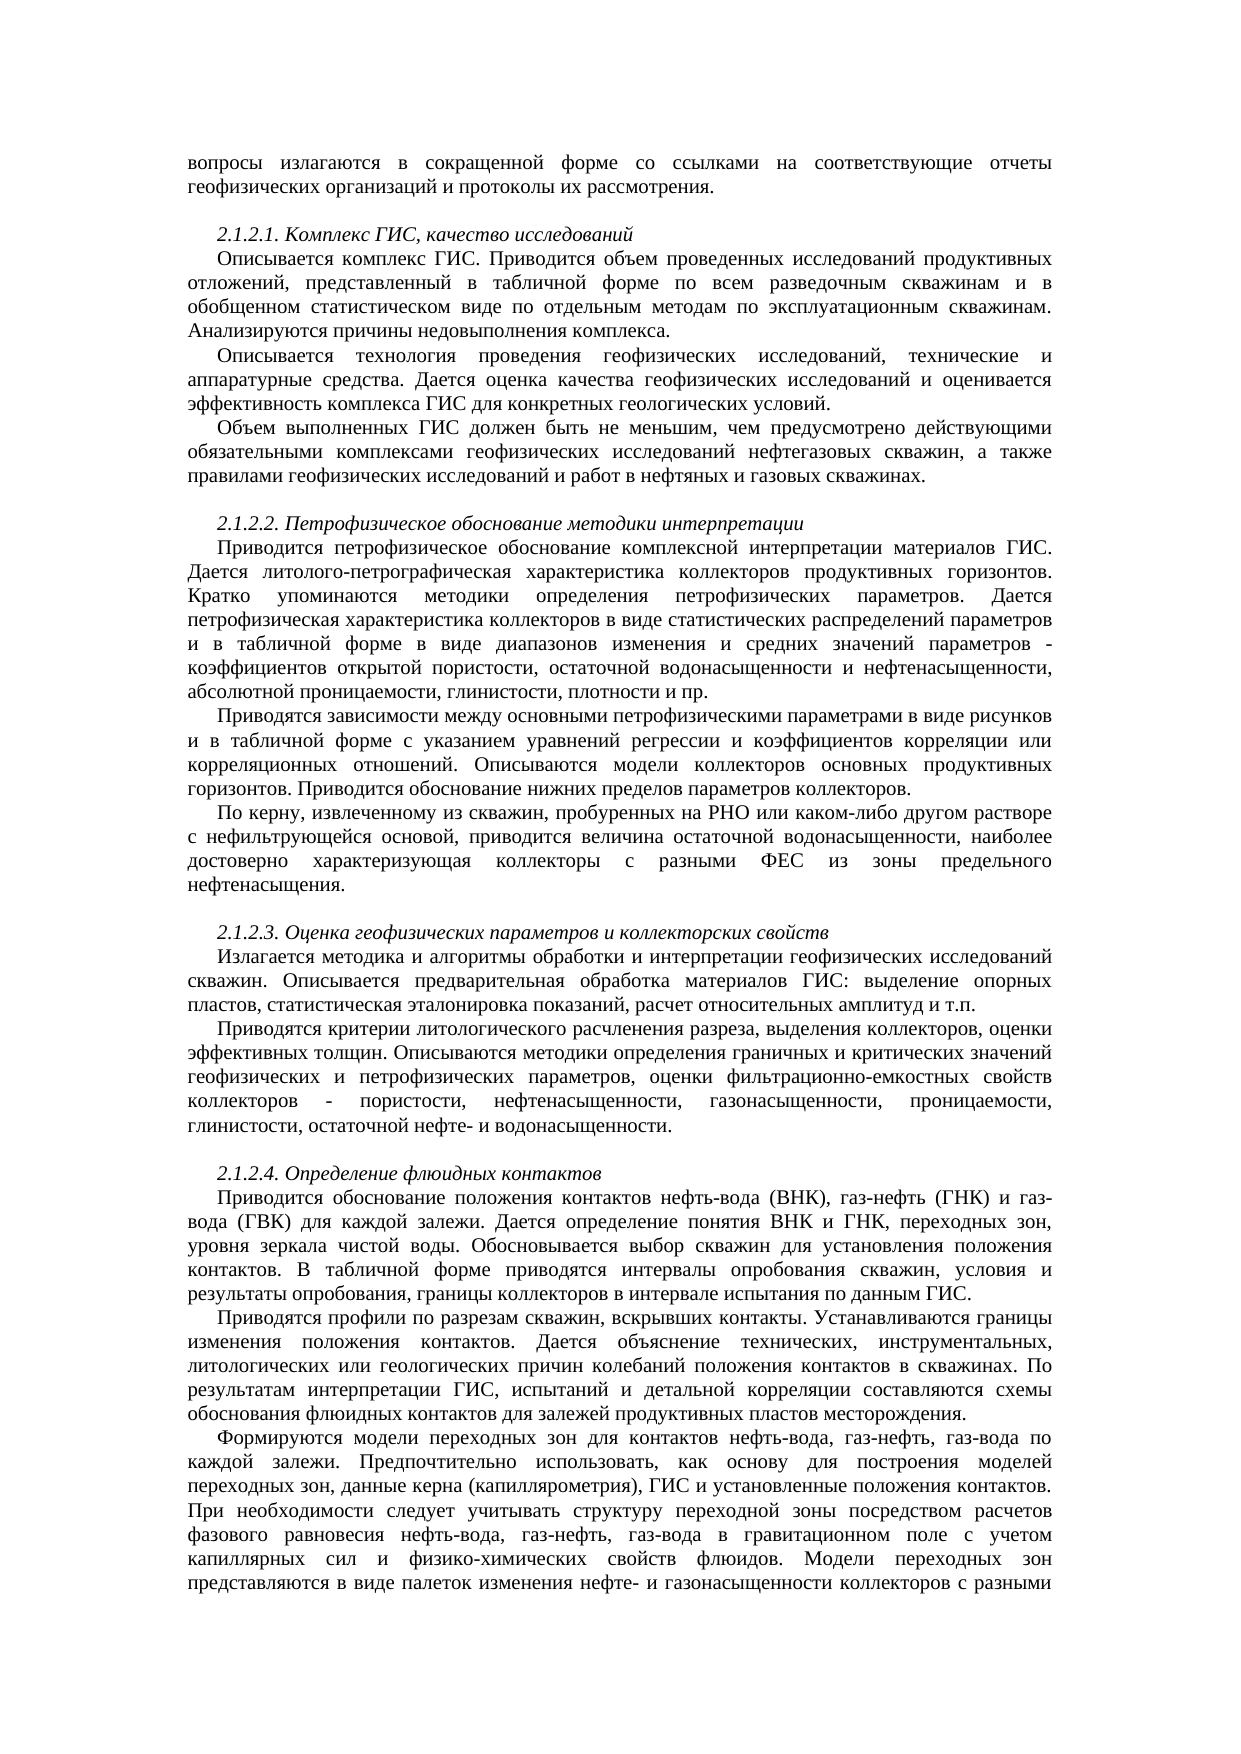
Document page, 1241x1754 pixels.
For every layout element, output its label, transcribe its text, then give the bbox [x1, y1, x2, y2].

text Приводятся зависимости между основными петрофизическими параметрами в виде рисунков и в табличной форме с указанием уравнений регрессии и коэффициентов корреляции или корреляционных отношений. Описываются модели коллекторов основных продуктивных горизонтов. Приводится обоснование нижних пределов параметров коллекторов. [187, 703, 1053, 800]
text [187, 1425, 1053, 1594]
text 2.1.2.4. Определение флюидных контактов [187, 1161, 1053, 1185]
text 2.1.2.1. Комплекс ГИС, качество исследований [187, 222, 1053, 246]
text 2.1.2.3. Оценка геофизических параметров и коллекторских свойств [187, 920, 1053, 944]
text Приводятся профили по разрезам скважин, вскрывших контакты. Устанавливаются границы изменения положения контактов. Дается объяснение технических, инструментальных, литологических или геологических причин колебаний положения контактов в скважинах. По результатам интерпретации ГИС, испытаний и детальной корреляции составляются схемы обоснования флюидных контактов для залежей продуктивных пластов месторождения. [187, 1305, 1053, 1425]
text Приводятся критерии литологического расчленения разреза, выделения коллекторов, оценки эффективных толщин. Описываются методики определения граничных и критических значений геофизических и петрофизических параметров, оценки фильтрационно-емкостных свойств коллекторов - пористости, нефтенасыщенности, газонасыщенности, проницаемости, глинистости, остаточной нефте- и водонасыщенности. [187, 1016, 1053, 1137]
text Описывается технология проведения геофизических исследований, технические и аппаратурные средства. Дается оценка качества геофизических исследований и оценивается эффективность комплекса ГИС для конкретных геологических условий. [187, 342, 1053, 415]
text Описывается комплекс ГИС. Приводится объем проведенных исследований продуктивных отложений, представленный в табличной форме по всем разведочным скважинам и в обобщенном статистическом виде по отдельным методам по эксплуатационным скважинам. Анализируются причины недовыполнения комплекса. [187, 246, 1053, 342]
text 2.1.2.2. Петрофизическое обоснование методики интерпретации [187, 511, 1053, 535]
text Излагается методика и алгоритмы обработки и интерпретации геофизических исследований скважин. Описывается предварительная обработка материалов ГИС: выделение опорных пластов, статистическая эталонировка показаний, расчет относительных амплитуд и т.п. [187, 944, 1053, 1016]
text По керну, извлеченному из скважин, пробуренных на РНО или каком-либо другом растворе с нефильтрующейся основой, приводится величина остаточной водонасыщенности, наиболее достоверно характеризующая коллекторы с разными ФЕС из зоны предельного нефтенасыщения. [187, 800, 1053, 896]
text Объем выполненных ГИС должен быть не меньшим, чем предусмотрено действующими обязательными комплексами геофизических исследований нефтегазовых скважин, а также правилами геофизических исследований и работ в нефтяных и газовых скважинах. [187, 415, 1053, 487]
text Приводится обоснование положения контактов нефть-вода (ВНК), газ-нефть (ГНК) и газ-вода (ГВК) для каждой залежи. Дается определение понятия ВНК и ГНК, переходных зон, уровня зеркала чистой воды. Обосновывается выбор скважин для установления положения контактов. В табличной форме приводятся интервалы опробования скважин, условия и результаты опробования, границы коллекторов в интервале испытания по данным ГИС. [187, 1185, 1053, 1305]
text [187, 150, 1053, 198]
text Приводится петрофизическое обоснование комплексной интерпретации материалов ГИС. Дается литолого-петрографическая характеристика коллекторов продуктивных горизонтов. Кратко упоминаются методики определения петрофизических параметров. Дается петрофизическая характеристика коллекторов в виде статистических распределений параметров и в табличной форме в виде диапазонов изменения и средних значений параметров - коэффициентов открытой пористости, остаточной водонасыщенности и нефтенасыщенности, абсолютной проницаемости, глинистости, плотности и пр. [187, 535, 1053, 703]
